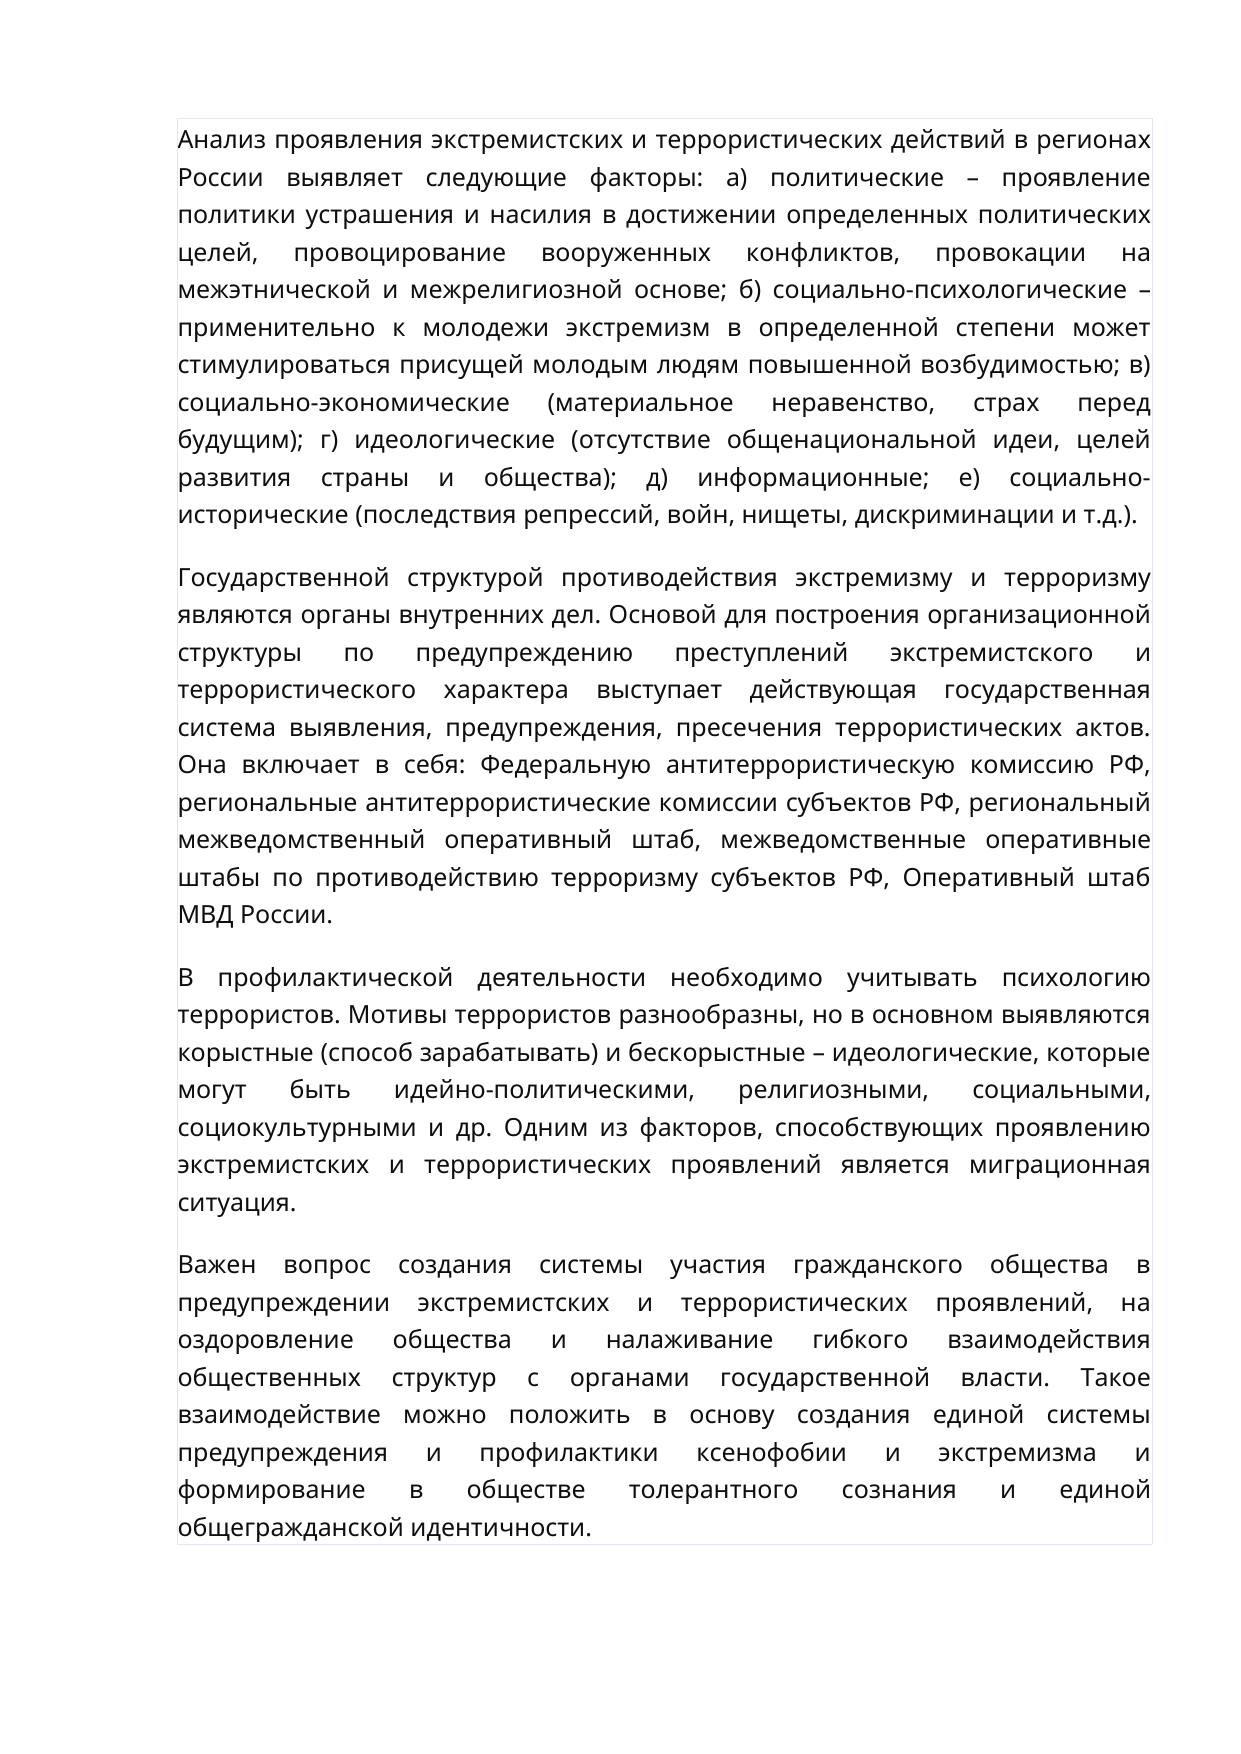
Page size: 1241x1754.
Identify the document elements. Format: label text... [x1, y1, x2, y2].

text В профилактической деятельности необходимо учитывать психологию террористов. Мотивы террористов разнообразны, но в основном выявляются корыстные (способ зарабатывать) и бескорыстные – идеологические, которые могут быть идейно-политическими, религиозными, социальными, социокультурными и др. Одним из факторов, способствующих проявлению экстремистских и террористических проявлений является миграционная ситуация. [178, 956, 1152, 1219]
text Анализ проявления экстремистских и террористических действий в регионах России выявляет следующие факторы: а) политические – проявление политики устрашения и насилия в достижении определенных политических целей, провоцирование вооруженных конфликтов, провокации на межэтнической и межрелигиозной основе; б) социально-психологические – применительно к молодежи экстремизм в определенной степени может стимулироваться присущей молодым людям повышенной возбудимостью; в) социально-экономические (материальное неравенство, страх перед будущим); г) идеологические (отсутствие общенациональной идеи, целей развития страны и общества); д) информационные; е) социально-исторические (последствия репрессий, войн, нищеты, дискриминации и т.д.). [178, 119, 1152, 531]
text Важен вопрос создания системы участия гражданского общества в предупреждении экстремистских и террористических проявлений, на оздоровление общества и налаживание гибкого взаимодействия общественных структур с органами государственной власти. Такое взаимодействие можно положить в основу создания единой системы предупреждения и профилактики ксенофобии и экстремизма и формирование в обществе толерантного сознания и единой общегражданской идентичности. [178, 1243, 1152, 1544]
text Государственной структурой противодействия экстремизму и терроризму являются органы внутренних дел. Основой для построения организационной структуры по предупреждению преступлений экстремистского и террористического характера выступает действующая государственная система выявления, предупреждения, пресечения террористических актов. Она включает в себя: Федеральную антитеррористическую комиссию РФ, региональные антитеррористические комиссии субъектов РФ, региональный межведомственный оперативный штаб, межведомственные оперативные штабы по противодействию терроризму субъектов РФ, Оперативный штаб МВД России. [178, 556, 1152, 931]
